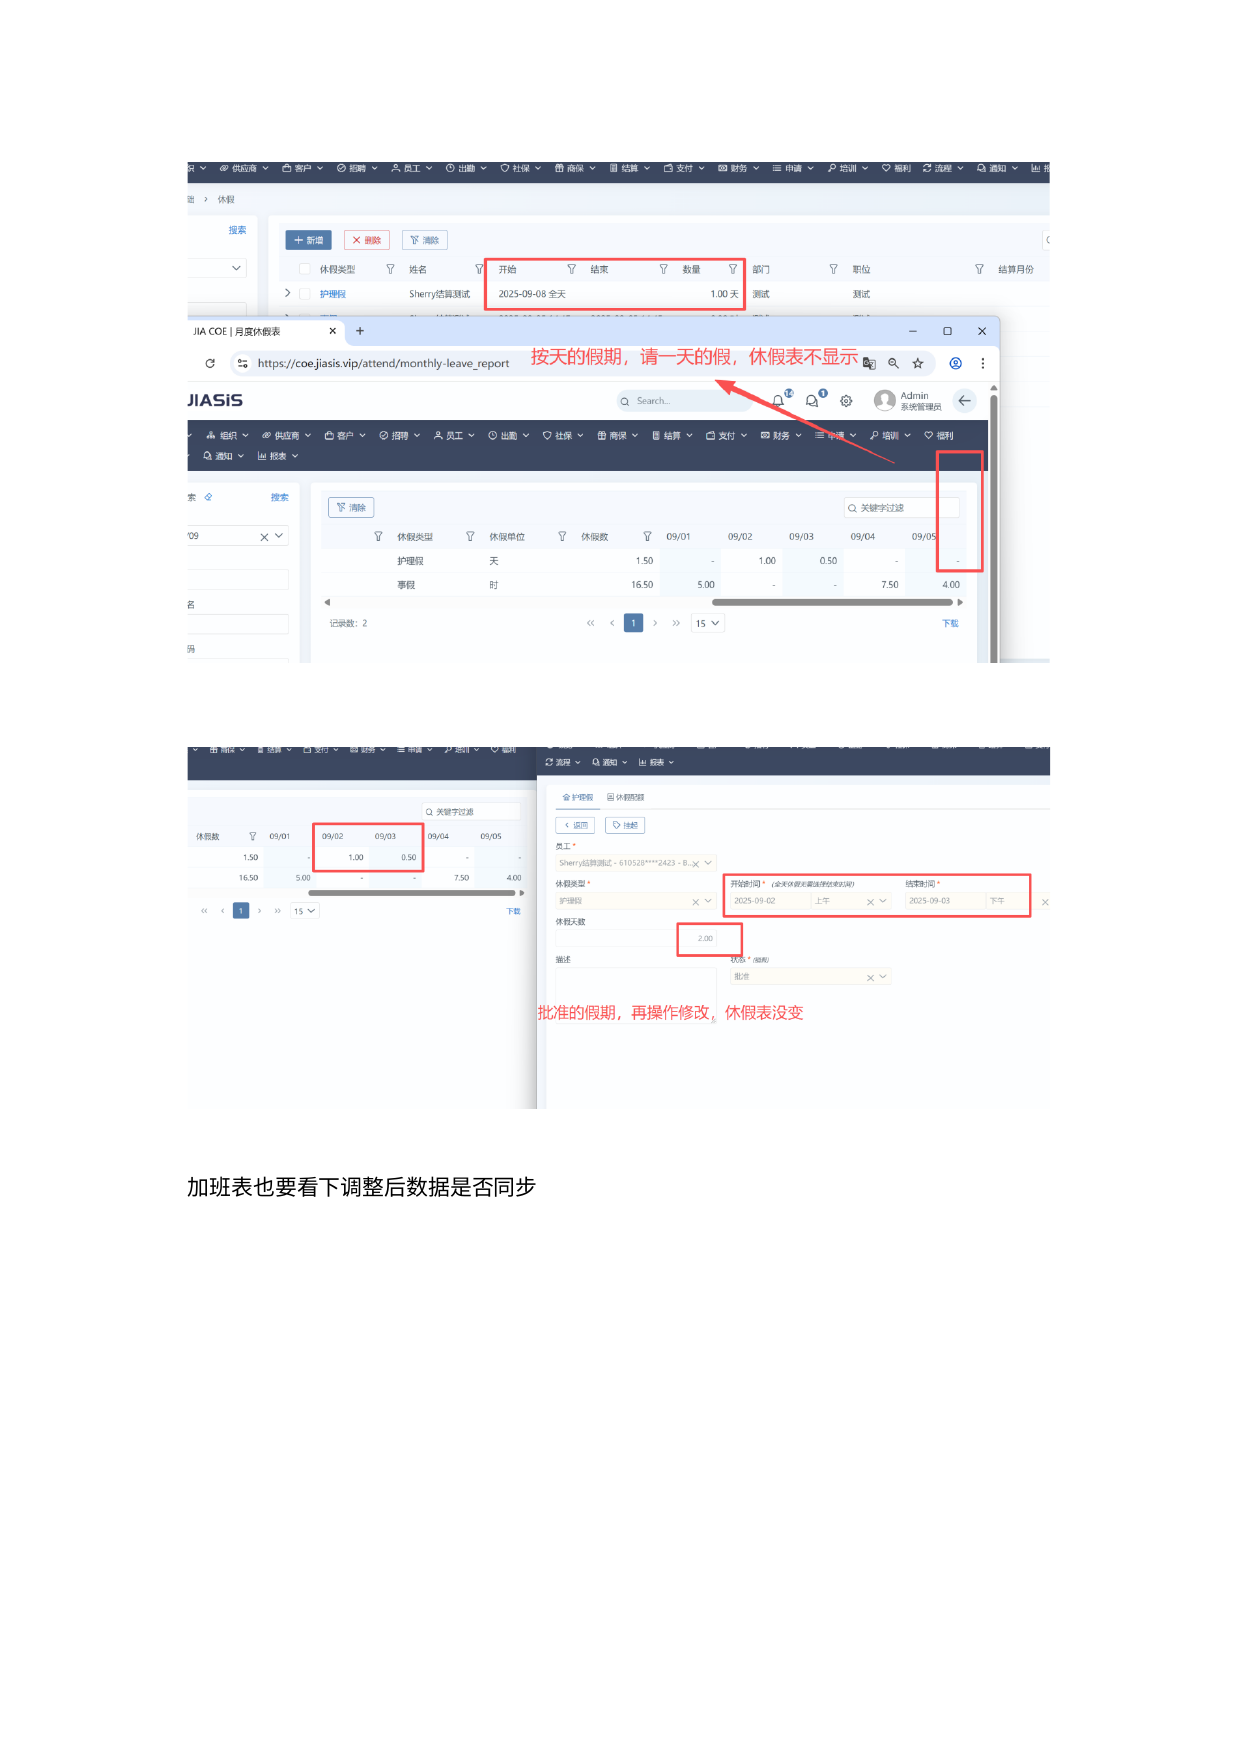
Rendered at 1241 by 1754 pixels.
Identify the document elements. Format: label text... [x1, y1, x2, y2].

picture [187, 162, 1050, 663]
picture [187, 747, 1050, 1109]
text 加班表也要看下调整后数据是否同步 [187, 1169, 1053, 1202]
